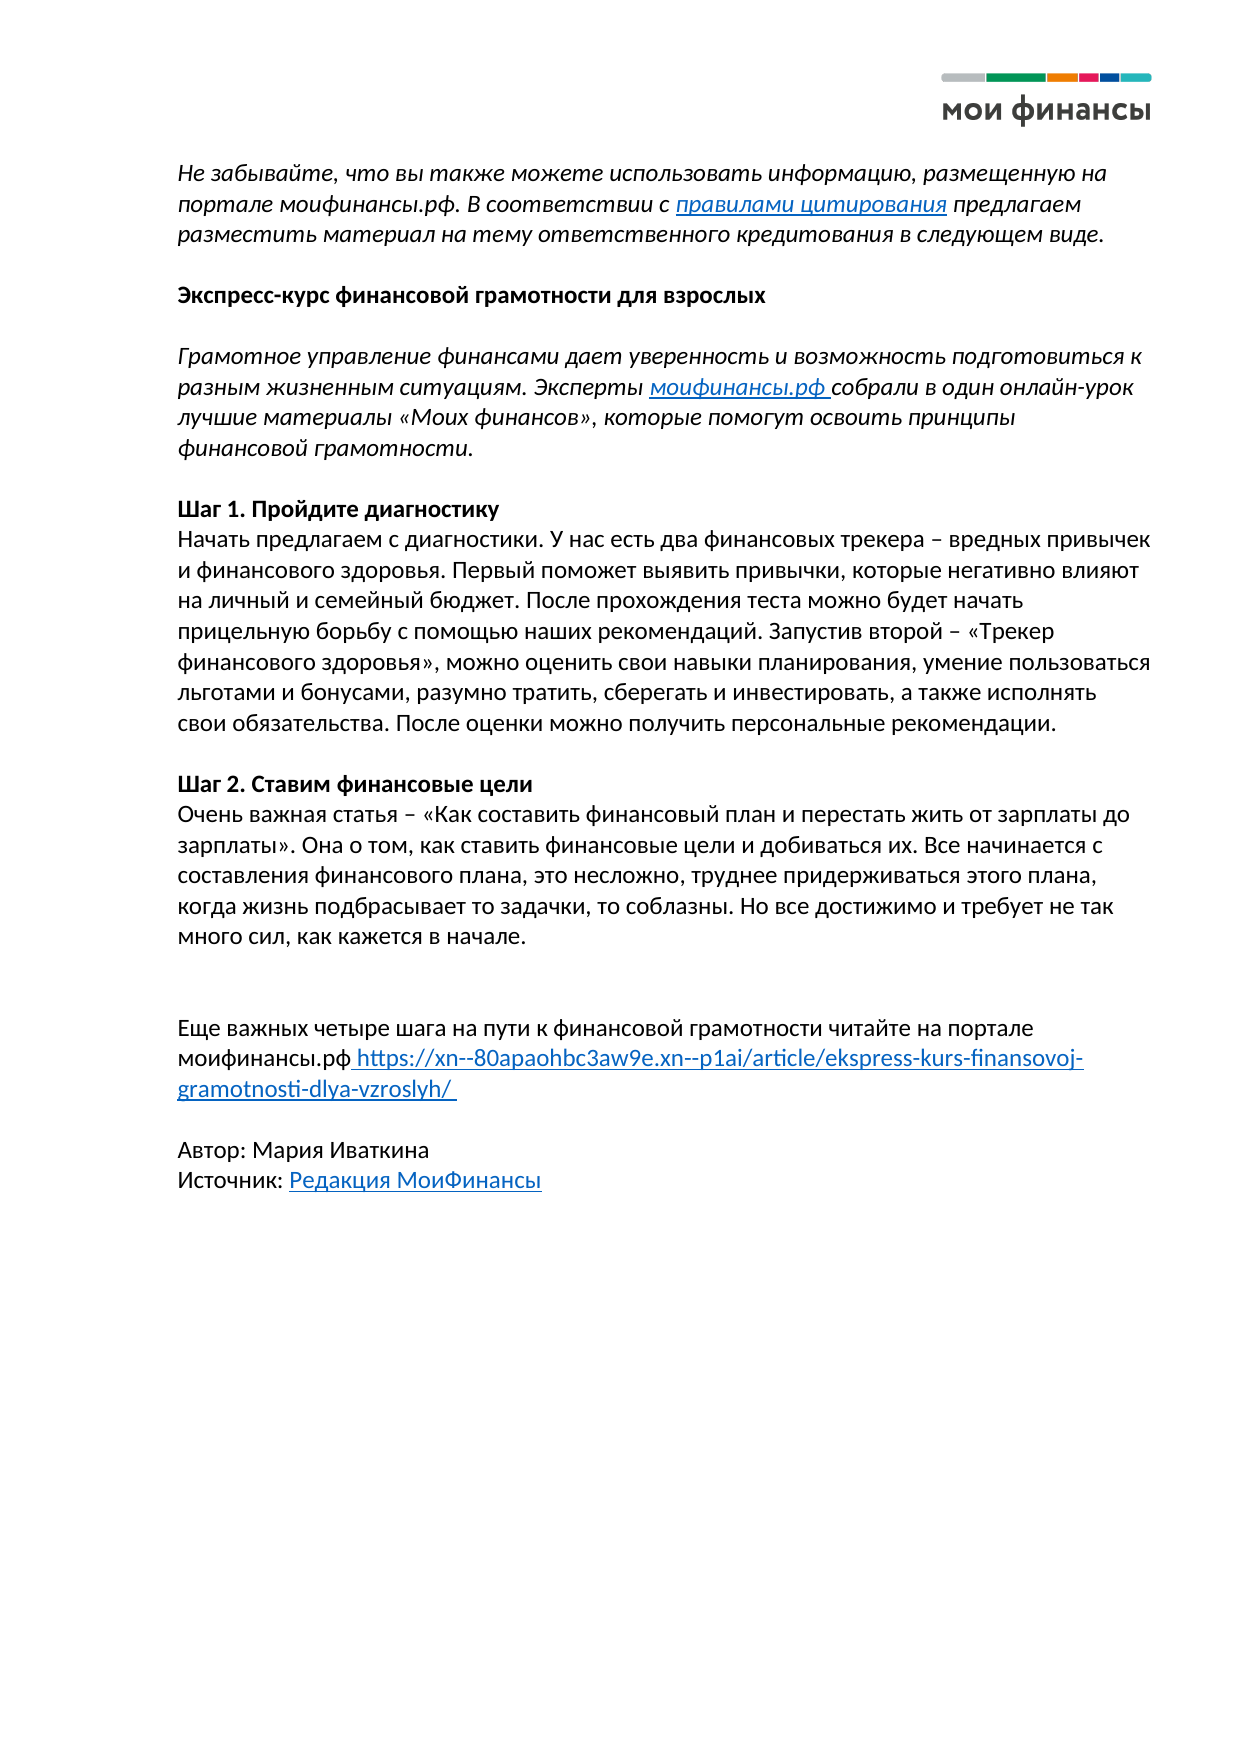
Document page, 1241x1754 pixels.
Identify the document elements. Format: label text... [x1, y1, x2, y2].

text Шаг 2. Ставим финансовые цели [177, 768, 1152, 798]
text Еще важных четыре шага на пути к финансовой грамотности читайте на портале моифинансы.рф https://xn--80apaohbc3aw9e.xn--p1ai/article/ekspress-kurs-finansovoj-gramotnosti-dlya-vzroslyh/ [177, 1012, 1152, 1103]
text Шаг 1. Пройдите диагностику [177, 493, 1152, 524]
text Источник: Редакция МоиФинансы [177, 1164, 1152, 1195]
text Экспресс-курс финансовой грамотности для взрослых [177, 279, 1152, 310]
text Грамотное управление финансами дает уверенность и возможность подготовиться к разным жизненным ситуациям. Эксперты моифинансы.рф собрали в один онлайн-урок лучшие материалы «Моих финансов», которые помогут освоить принципы финансовой грамотности. [177, 341, 1152, 463]
text Не забывайте, что вы также можете использовать информацию, размещенную на портале моифинансы.рф. В соответствии с правилами цитирования предлагаем разместить материал на тему ответственного кредитования в следующем виде. [177, 157, 1152, 249]
text Начать предлагаем с диагностики. У нас есть два финансовых трекера – вредных привычек и финансового здоровья. Первый поможет выявить привычки, которые негативно влияют на личный и семейный бюджет. После прохождения теста можно будет начать прицельную борьбу с помощью наших рекомендаций. Запустив второй – «Трекер финансового здоровья», можно оценить свои навыки планирования, умение пользоваться льготами и бонусами, разумно тратить, сберегать и инвестировать, а также исполнять свои обязательства. После оценки можно получить персональные рекомендации. [177, 524, 1152, 737]
text Очень важная статья – «Как составить финансовый план и перестать жить от зарплаты до зарплаты». Она о том, как ставить финансовые цели и добиваться их. Все начинается с составления финансового плана, это несложно, труднее придерживаться этого плана, когда жизнь подбрасывает то задачки, то соблазны. Но все достижимо и требует не так много сил, как кажется в начале. [177, 798, 1152, 951]
picture [941, 73, 1152, 127]
text Автор: Мария Иваткина [177, 1134, 1152, 1164]
